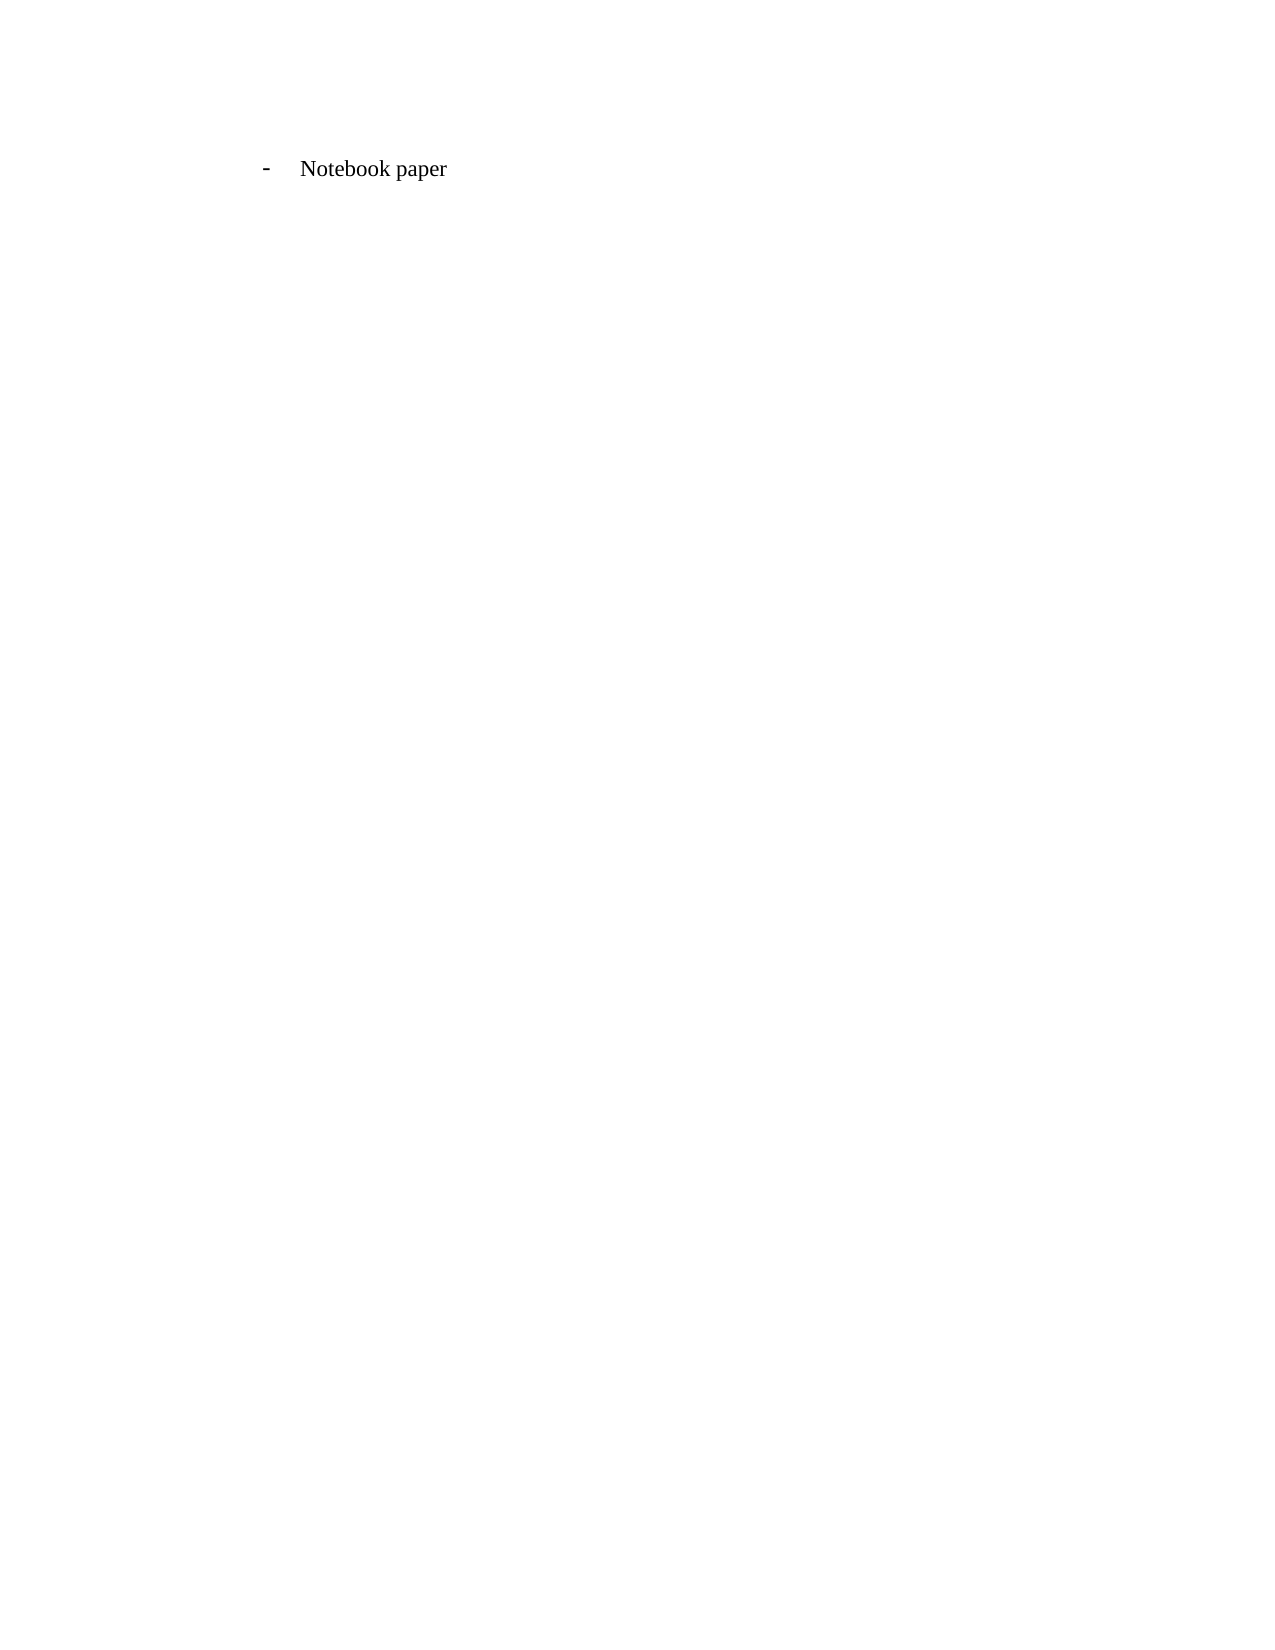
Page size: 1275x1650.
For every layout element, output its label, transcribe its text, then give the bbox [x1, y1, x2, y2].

list Notebook paper [262, 150, 1087, 184]
